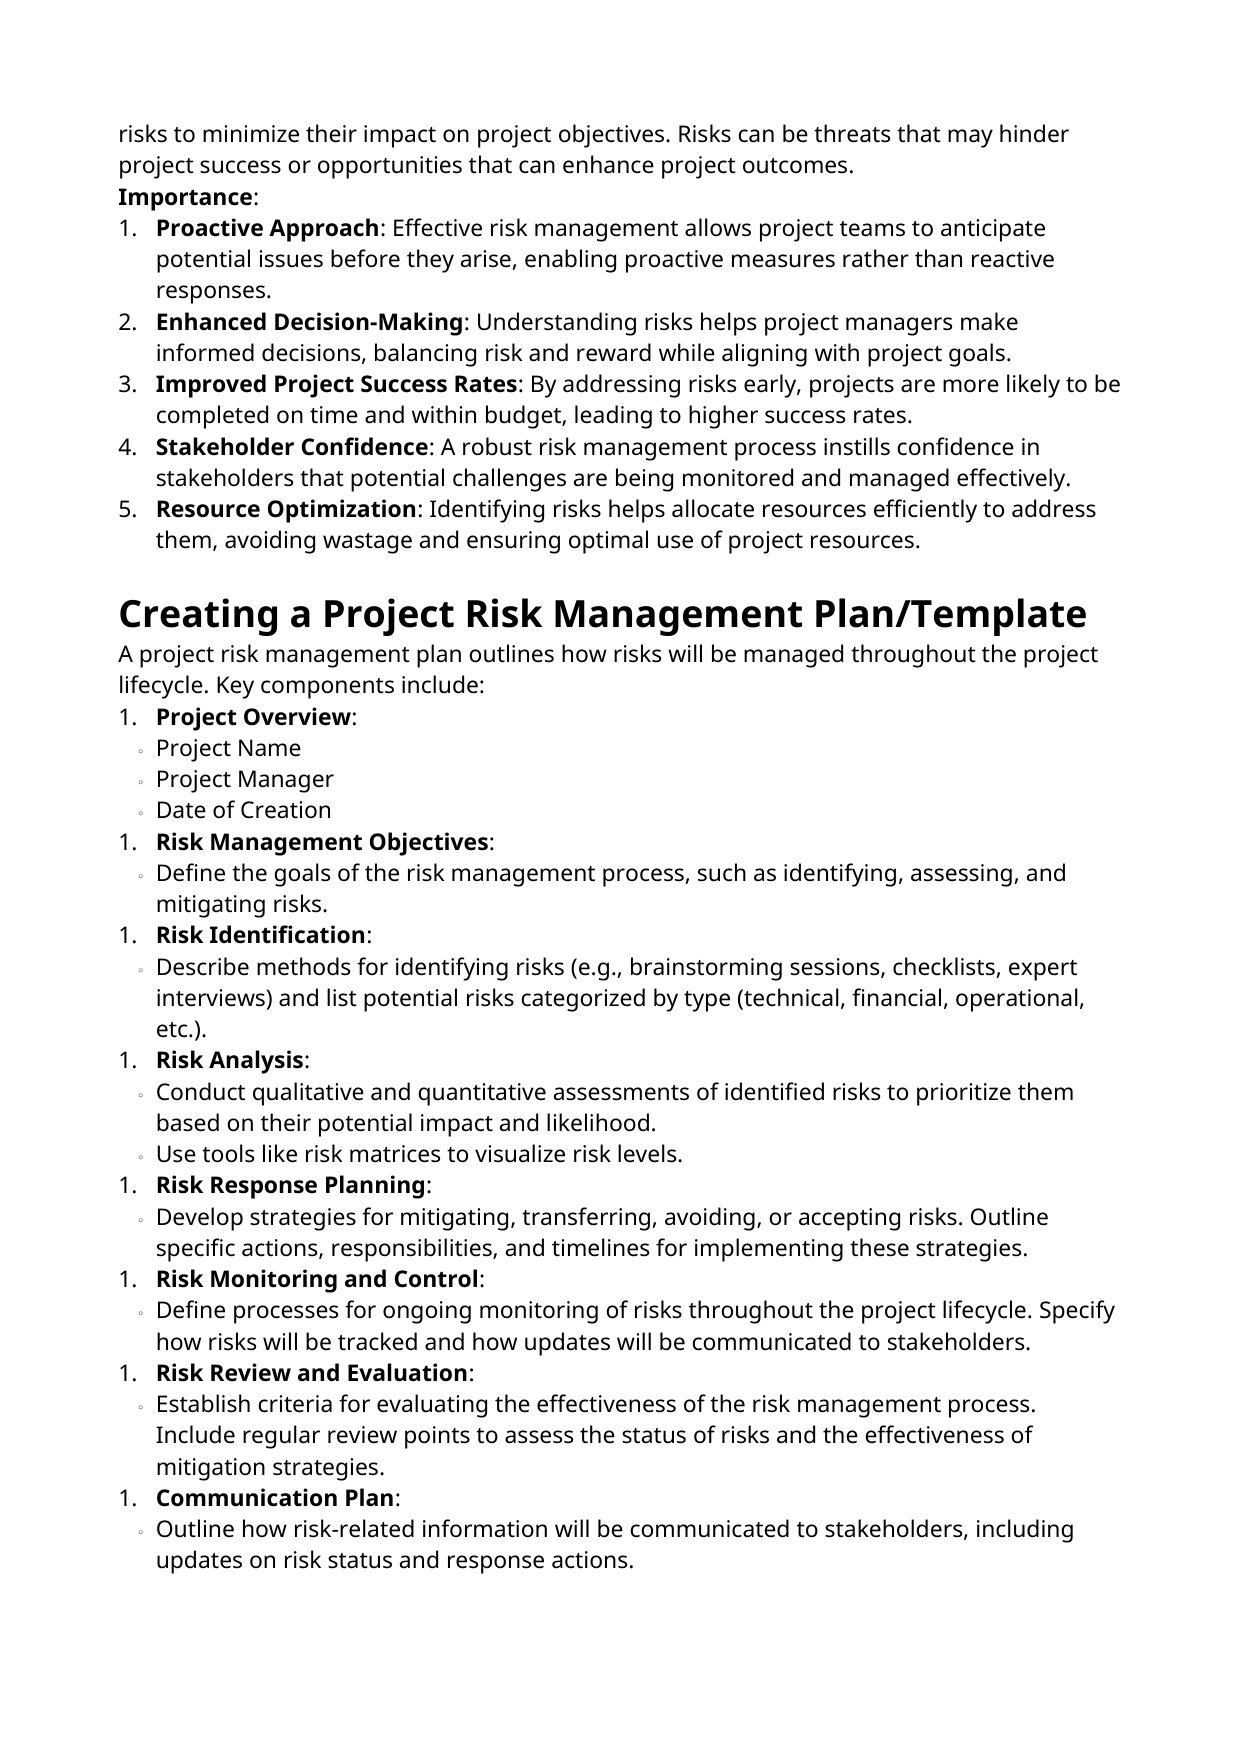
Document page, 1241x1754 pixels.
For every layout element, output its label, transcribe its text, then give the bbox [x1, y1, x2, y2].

list Risk Management Objectives: [118, 825, 1122, 857]
text A project risk management plan outlines how risks will be managed throughout the project lifecycle. Key components include: [118, 638, 1122, 700]
text Importance: [118, 181, 1122, 212]
list Resource Optimization: Identifying risks helps allocate resources efficiently to address them, avoiding wastage and ensuring optimal use of project resources. [118, 493, 1122, 556]
list Use tools like risk matrices to visualize risk levels. [137, 1138, 1122, 1169]
list Enhanced Decision-Making: Understanding risks helps project managers make informed decisions, balancing risk and reward while aligning with project goals. [118, 306, 1122, 368]
list Proactive Approach: Effective risk management allows project teams to anticipate potential issues before they arise, enabling proactive measures rather than reactive responses. [118, 212, 1122, 306]
list Define processes for ongoing monitoring of risks throughout the project lifecycle. Specify how risks will be tracked and how updates will be communicated to stakeholders. [137, 1294, 1122, 1357]
list Risk Identification: [118, 919, 1122, 950]
list Stakeholder Confidence: A robust risk management process instills confidence in stakeholders that potential challenges are being monitored and managed effectively. [118, 431, 1122, 493]
list Project Name [137, 732, 1122, 763]
list Establish criteria for evaluating the effectiveness of the risk management process. Include regular review points to assess the status of risks and the effectiveness of mitigation strategies. [137, 1388, 1122, 1482]
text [118, 118, 1122, 181]
subtitle Creating a Project Risk Management Plan/Template [118, 587, 1122, 638]
list Risk Analysis: [118, 1044, 1122, 1075]
list Project Manager [137, 763, 1122, 794]
list Conduct qualitative and quantitative assessments of identified risks to prioritize them based on their potential impact and likelihood. [137, 1075, 1122, 1138]
list Develop strategies for mitigating, transferring, avoiding, or accepting risks. Outline specific actions, responsibilities, and timelines for implementing these strategies. [137, 1200, 1122, 1263]
list Describe methods for identifying risks (e.g., brainstorming sessions, checklists, expert interviews) and list potential risks categorized by type (technical, financial, operational, etc.). [137, 950, 1122, 1044]
list Date of Creation [137, 794, 1122, 825]
list Outline how risk-related information will be communicated to stakeholders, including updates on risk status and response actions. [137, 1513, 1122, 1575]
list Communication Plan: [118, 1482, 1122, 1513]
list Improved Project Success Rates: By addressing risks early, projects are more likely to be completed on time and within budget, leading to higher success rates. [118, 368, 1122, 431]
list Risk Review and Evaluation: [118, 1357, 1122, 1388]
list Risk Monitoring and Control: [118, 1263, 1122, 1294]
list Define the goals of the risk management process, such as identifying, assessing, and mitigating risks. [137, 857, 1122, 919]
list Project Overview: [118, 700, 1122, 732]
list Risk Response Planning: [118, 1169, 1122, 1200]
